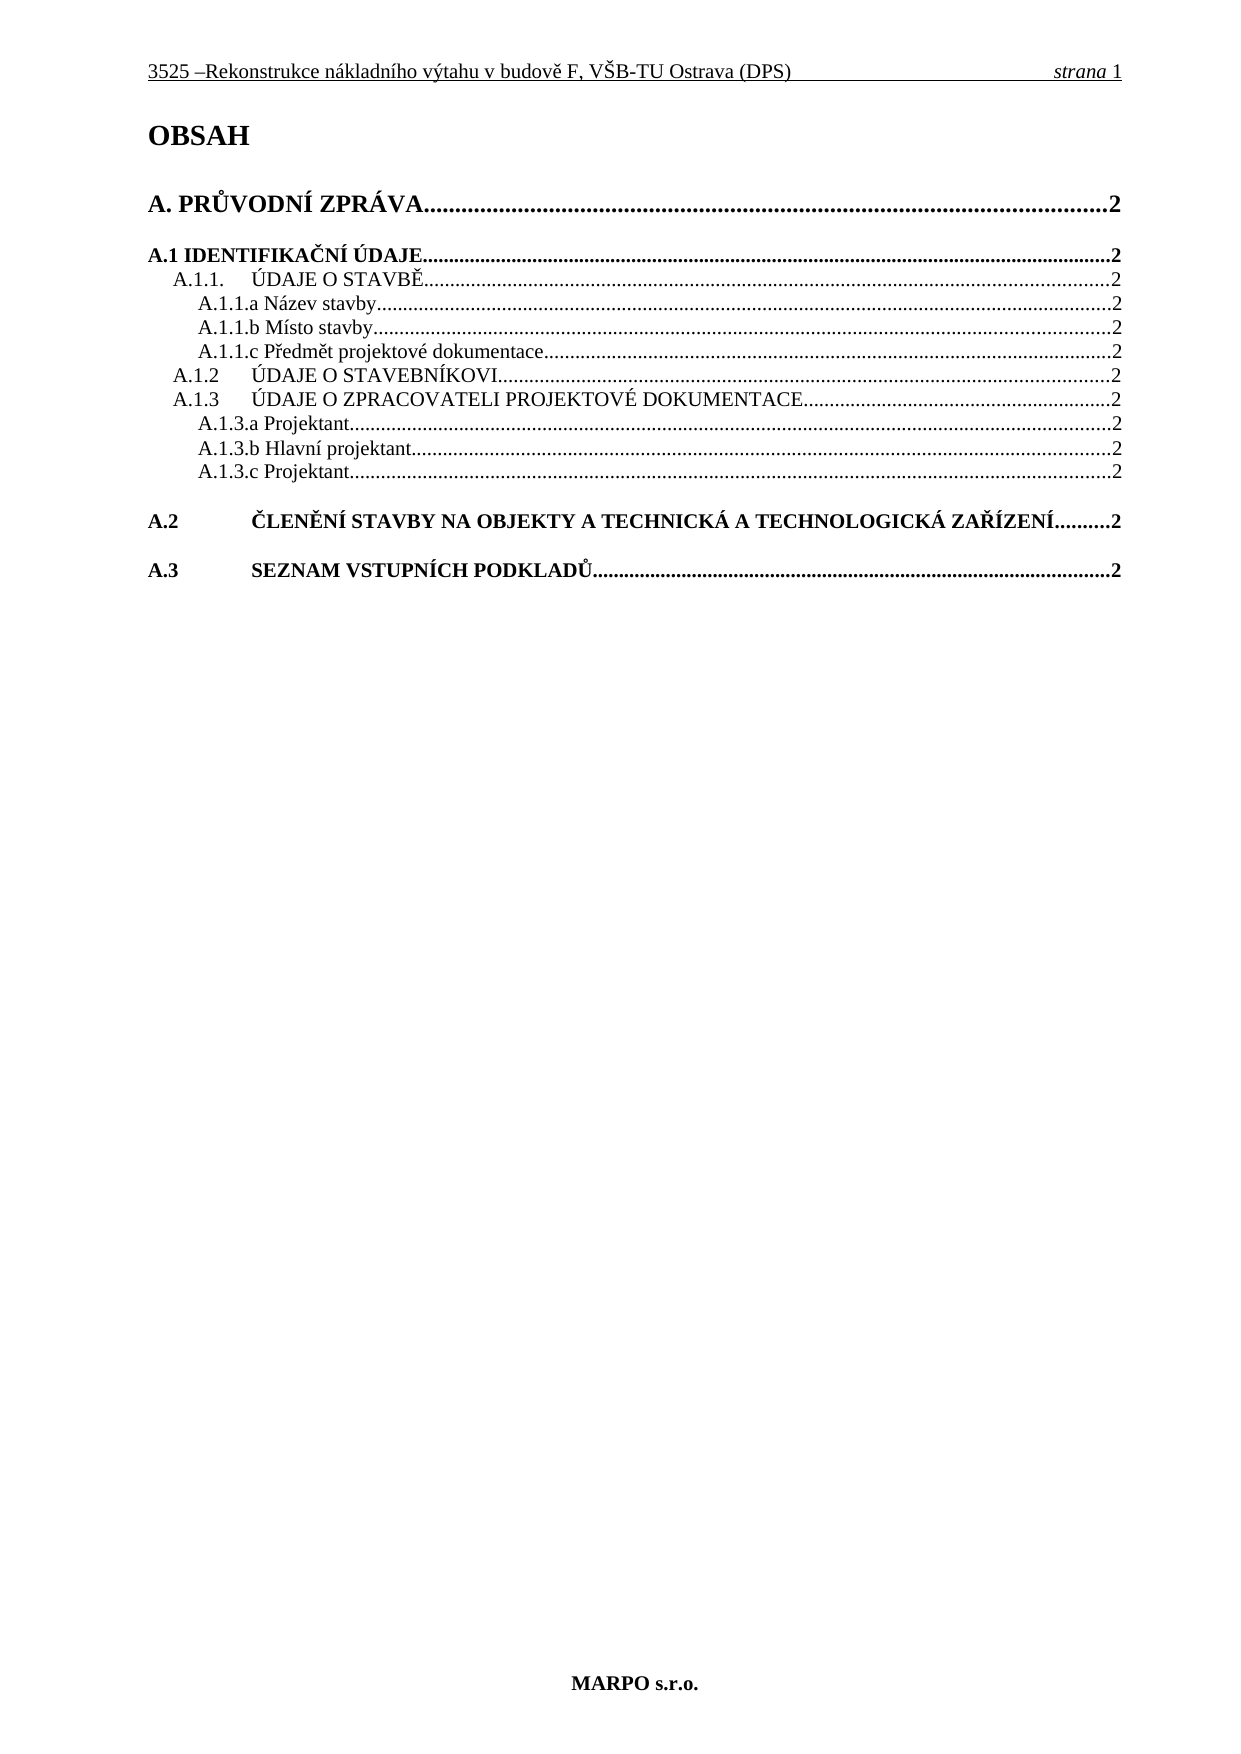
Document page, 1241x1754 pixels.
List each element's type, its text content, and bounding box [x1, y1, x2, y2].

text A.1 IDENTIFIKAČNÍ ÚDAJE 2 [148, 243, 1122, 267]
text A. PRŮVODNÍ ZPRÁVA 2 [148, 189, 1122, 218]
text A.1.3.b Hlavní projektant 2 [198, 435, 1093, 459]
text A.1.1.a Název stavby 2 [198, 291, 1093, 315]
text A.1.3 ÚDAJE O ZPRACOVATELI PROJEKTOVÉ DOKUMENTACE 2 [173, 387, 1122, 411]
text A.1.1. ÚDAJE O STAVBĚ 2 [173, 267, 1122, 291]
text A.3 SEZNAM VSTUPNÍCH PODKLADŮ 2 [148, 558, 1122, 582]
text A.1.1.b Místo stavby 2 [198, 315, 1093, 339]
text A.1.2 ÚDAJE O STAVEBNÍKOVI 2 [173, 363, 1122, 387]
text A.1.3.c Projektant 2 [198, 459, 1093, 483]
text A.1.3.a Projektant 2 [198, 411, 1093, 435]
text A.1.1.c Předmět projektové dokumentace 2 [198, 339, 1093, 363]
text OBSAH [148, 118, 1122, 152]
text A.2 ČLENĚNÍ STAVBY NA OBJEKTY A TECHNICKÁ A TECHNOLOGICKÁ ZAŘÍZENÍ 2 [148, 508, 1122, 533]
